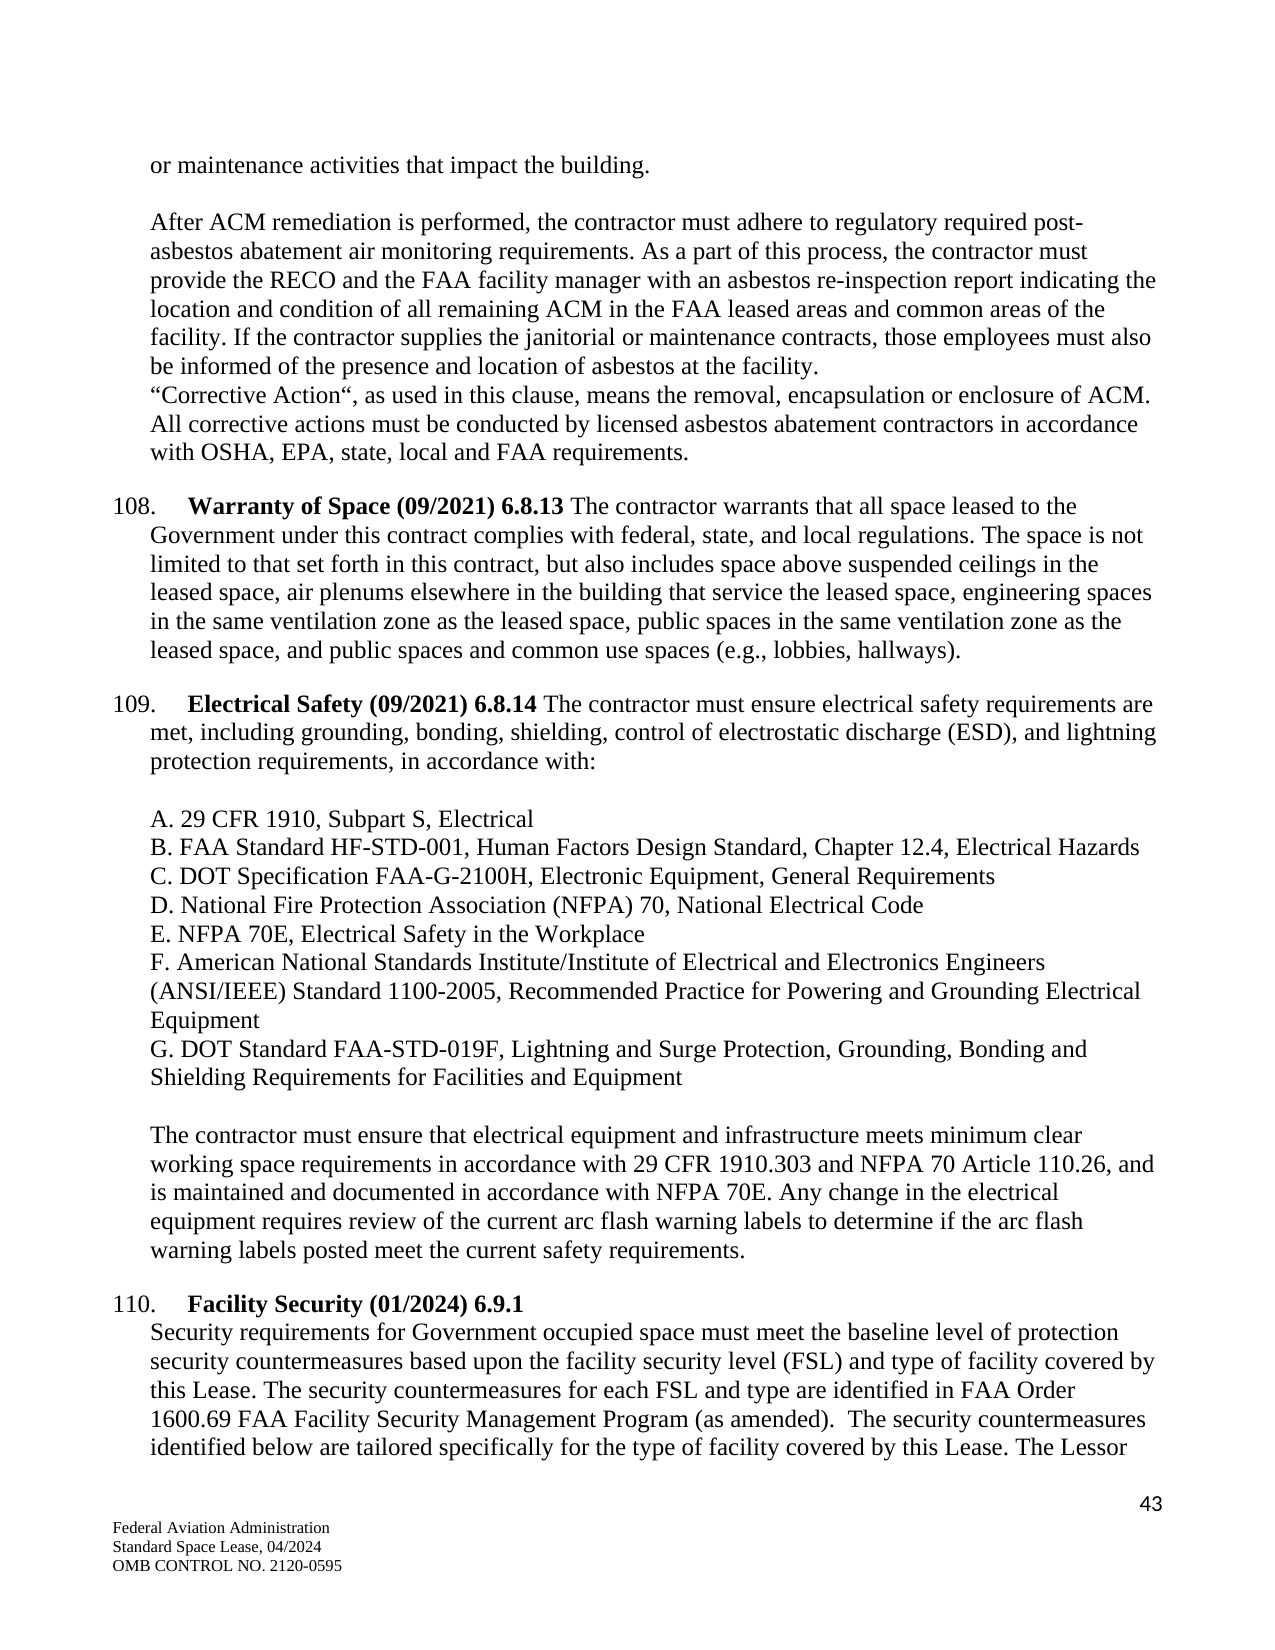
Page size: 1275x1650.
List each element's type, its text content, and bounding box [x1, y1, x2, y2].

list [112, 150, 1162, 466]
list Electrical Safety (09/2021) 6.8.14 Insert in all standard space leases. Changes must be approved by the appropriate FAA environmental representative. The contractor must ensure electrical safety requirements are met, including grounding, bonding, shielding, control of electrostatic discharge (ESD), and lightning protection requirements, in accordance with: A. 29 CFR 1910, Subpart S, Electrical B. FAA Standard HF-STD-001, Human Factors Design Standard, Chapter 12.4, Electrical Hazards C. DOT Specification FAA-G-2100H, Electronic Equipment, General Requirements D. National Fire Protection Association (NFPA) 70, National Electrical Code E. NFPA 70E, Electrical Safety in the Workplace F. American National Standards Institute/Institute of Electrical and Electronics Engineers (ANSI/IEEE) Standard 1100-2005, Recommended Practice for Powering and Grounding Electrical Equipment G. DOT Standard FAA-STD-019F, Lightning and Surge Protection, Grounding, Bonding and Shielding Requirements for Facilities and Equipment The contractor must ensure that electrical equipment and infrastructure meets minimum clear working space requirements in accordance with 29 CFR 1910.303 and NFPA 70 Article 110.26, and is maintained and documented in accordance with NFPA 70E. Any change in the electrical equipment requires review of the current arc flash warning labels to determine if the arc flash warning labels posted meet the current safety requirements. [112, 689, 1162, 1264]
list Warranty of Space (09/2021) 6.8.13 Insert in all standard space leases and insert when applicable for antenna and equipment space within a building. The contractor warrants that all space leased to the Government under this contract complies with federal, state, and local regulations. The space is not limited to that set forth in this contract, but also includes space above suspended ceilings in the leased space, air plenums elsewhere in the building that service the leased space, engineering spaces in the same ventilation zone as the leased space, public spaces in the same ventilation zone as the leased space, and public spaces and common use spaces (e.g., lobbies, hallways). [112, 491, 1162, 664]
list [112, 1289, 1162, 1461]
